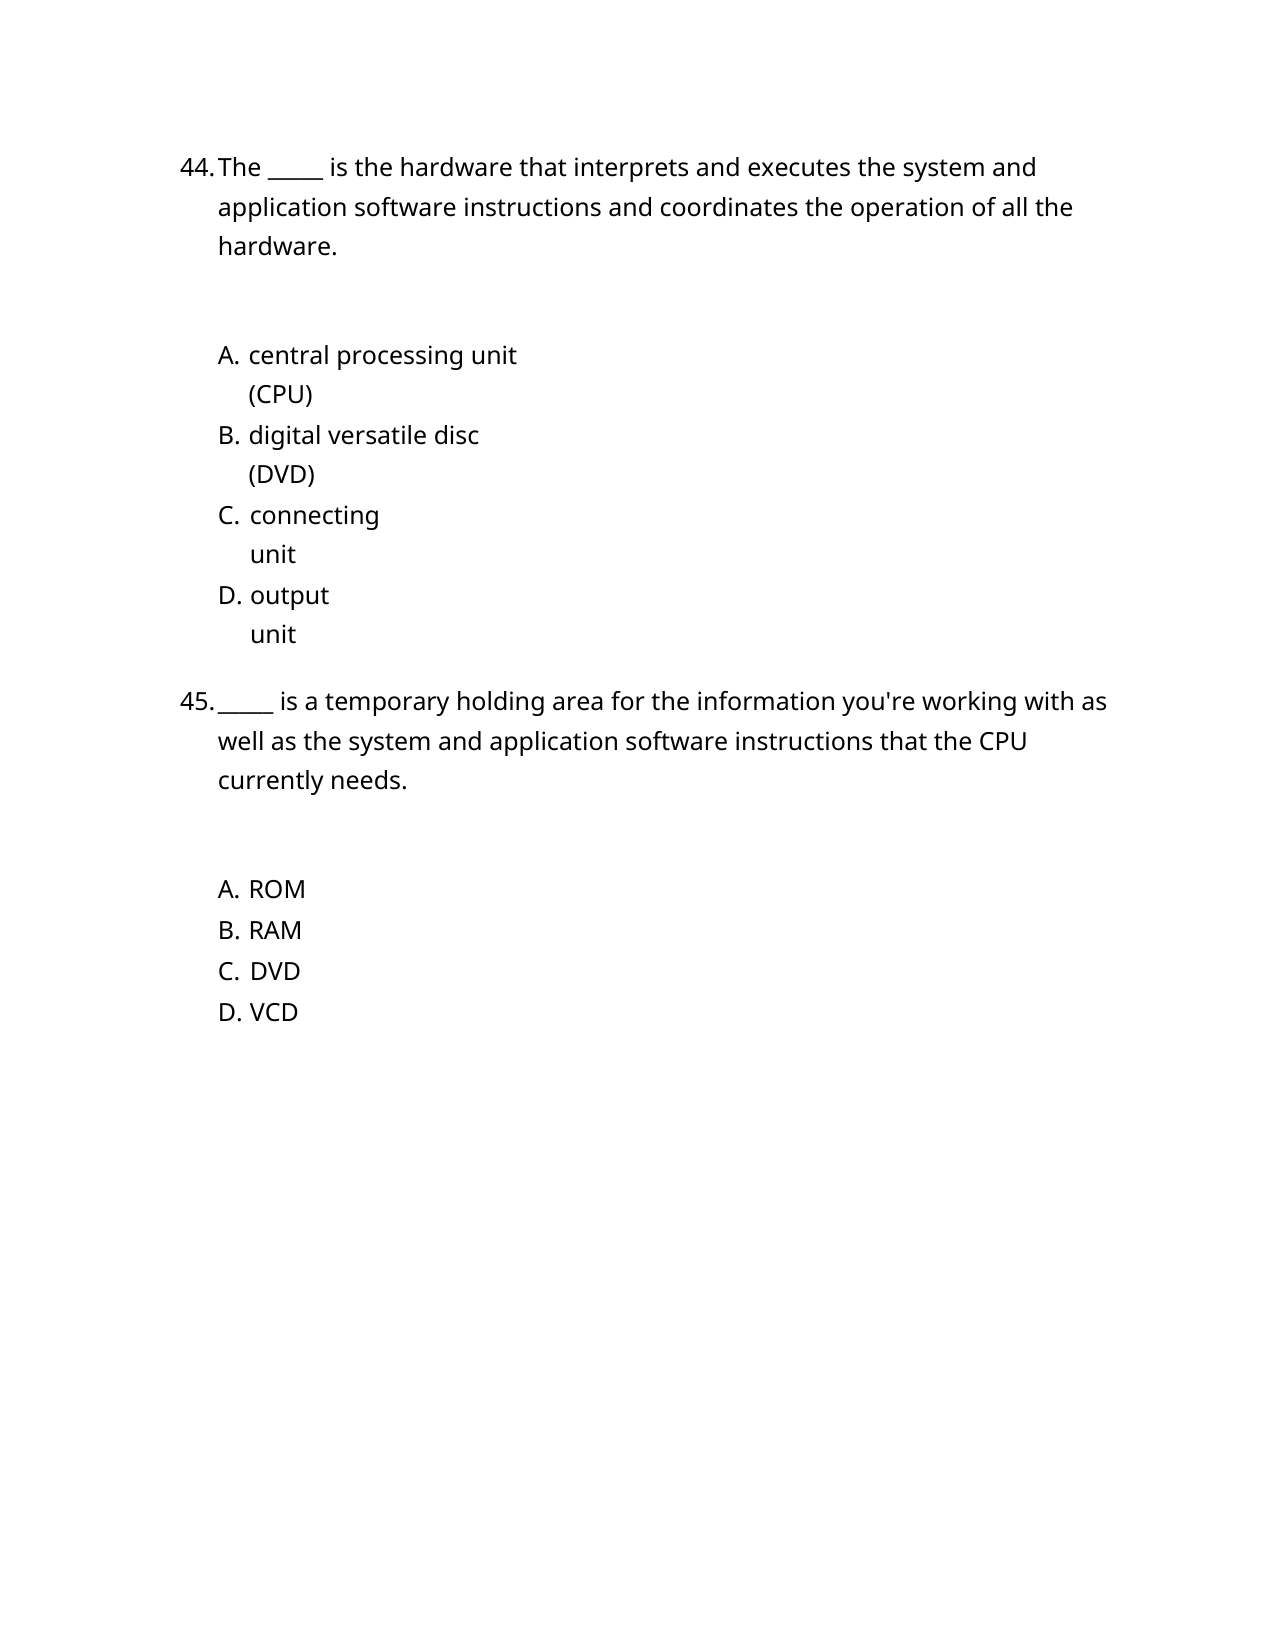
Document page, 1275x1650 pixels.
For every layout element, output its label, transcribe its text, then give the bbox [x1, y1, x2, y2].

table_header The _____ is the hardware that interprets and executes the system and application software instructions and coordinates the operation of all the hardware. [218, 150, 1125, 655]
table_header _____ is a temporary holding area for the information you're working with as well as the system and application software instructions that the CPU currently needs. [218, 684, 1125, 1032]
table_header 44. [180, 150, 218, 655]
table_header 45. [180, 684, 218, 1032]
